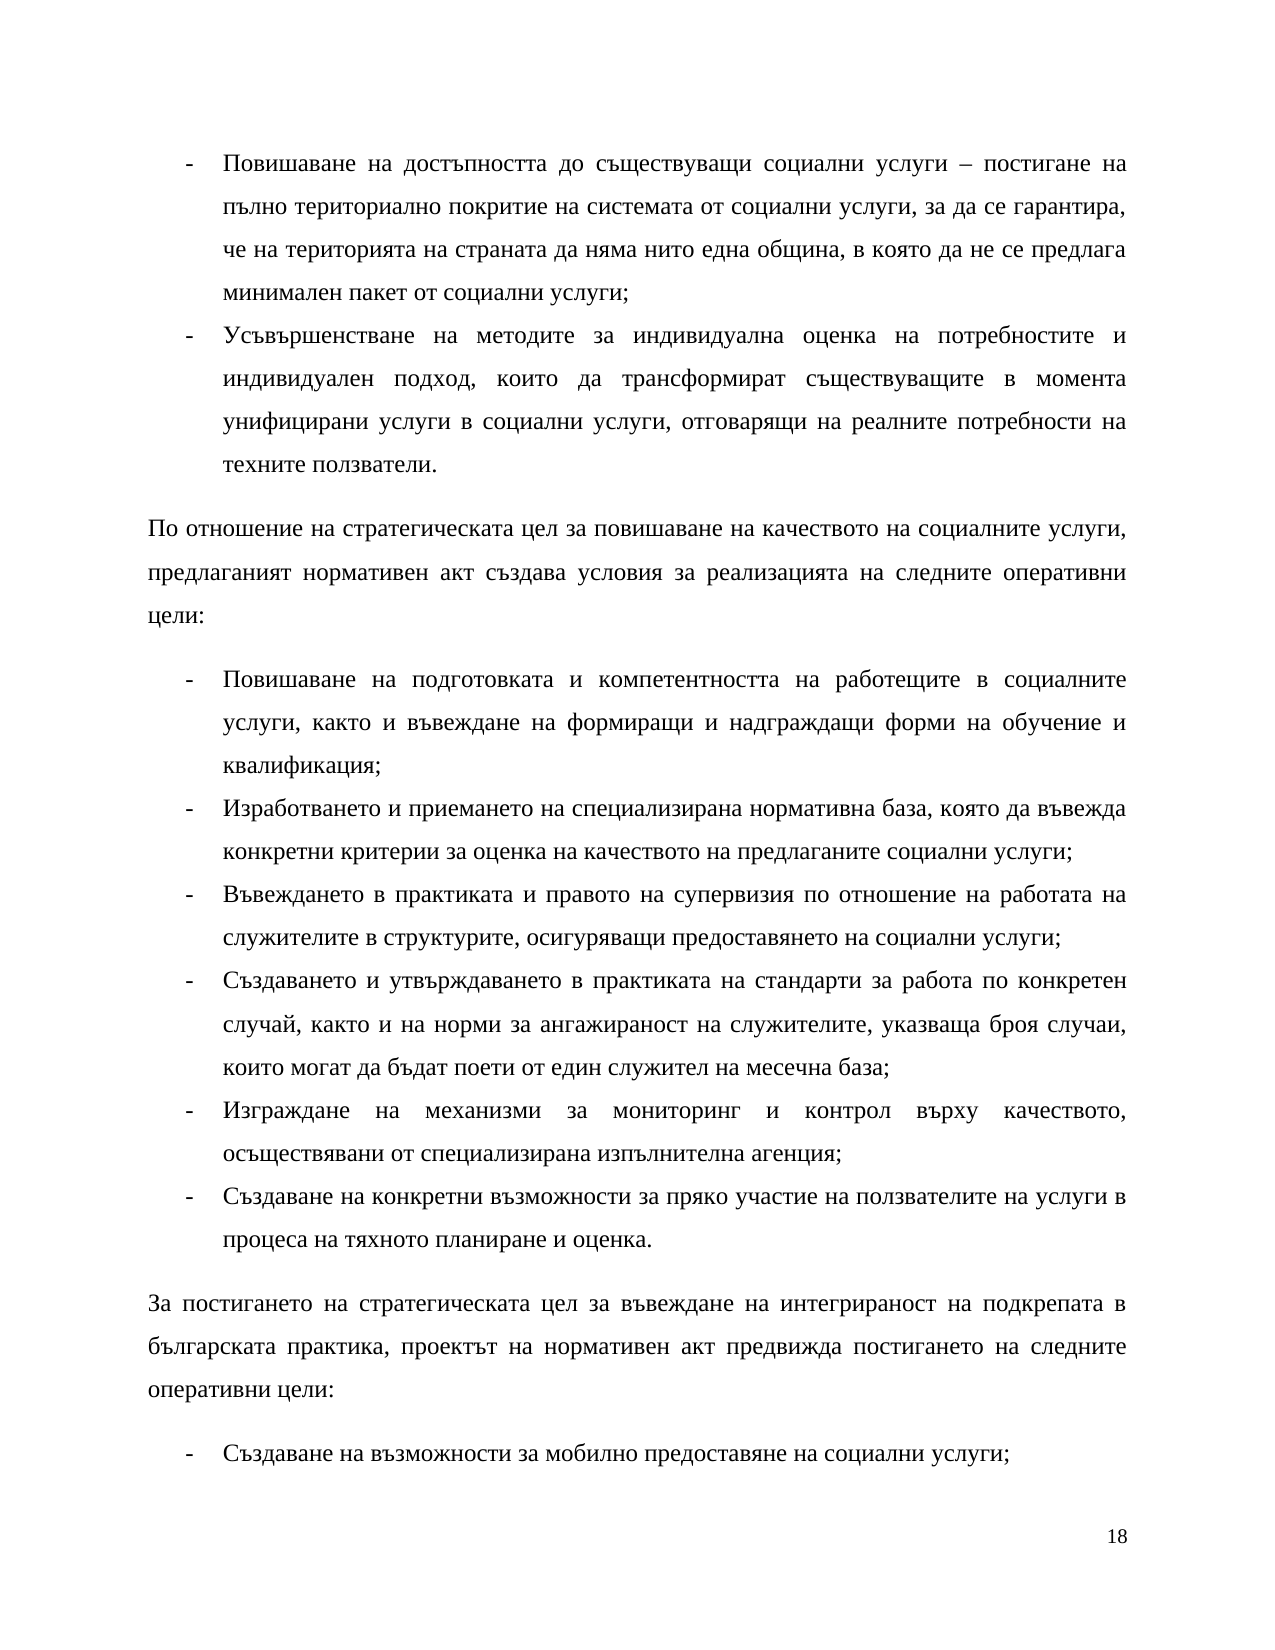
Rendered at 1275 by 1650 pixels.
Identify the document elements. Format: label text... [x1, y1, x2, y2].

list Повишаване на подготовката и компетентността на работещите в социалните услуги, както и въвеждане на формиращи и надграждащи форми на обучение и квалификация; [185, 664, 1127, 779]
list Усъвършенстване на методите за индивидуална оценка на потребностите и индивидуален подход, които да трансформират съществуващите в момента унифицирани услуги в социални услуги, отговарящи на реалните потребности на техните ползватели. [185, 320, 1127, 478]
list Създаване на конкретни възможности за пряко участие на ползвателите на услуги в процеса на тяхното планиране и оценка. [185, 1181, 1127, 1253]
list Изработването и приемането на специализирана нормативна база, която да въвежда конкретни критерии за оценка на качеството на предлаганите социални услуги; [185, 793, 1127, 865]
list Повишаване на достъпността до съществуващи социални услуги – постигане на пълно териториално покритие на системата от социални услуги, за да се гарантира, че на територията на страната да няма нито една община, в която да не се предлага минимален пакет от социални услуги; [185, 148, 1127, 306]
list Изграждане на механизми за мониторинг и контрол върху качеството, осъществявани от специализирана изпълнителна агенция; [185, 1095, 1127, 1167]
text За постигането на стратегическата цел за въвеждане на интегрираност на подкрепата в българската практика, проектът на нормативен акт предвижда постигането на следните оперативни цели: [148, 1288, 1127, 1403]
list Създаване на възможности за мобилно предоставяне на социални услуги; [185, 1438, 1127, 1467]
list Създаването и утвърждаването в практиката на стандарти за работа по конкретен случай, както и на норми за ангажираност на служителите, указваща броя случаи, които могат да бъдат поети от един служител на месечна база; [185, 966, 1127, 1081]
list Въвеждането в практиката и правото на супервизия по отношение на работата на служителите в структурите, осигуряващи предоставянето на социални услуги; [185, 879, 1127, 951]
text По отношение на стратегическата цел за повишаване на качеството на социалните услуги, предлаганият нормативен акт създава условия за реализацията на следните оперативни цели: [148, 513, 1127, 628]
